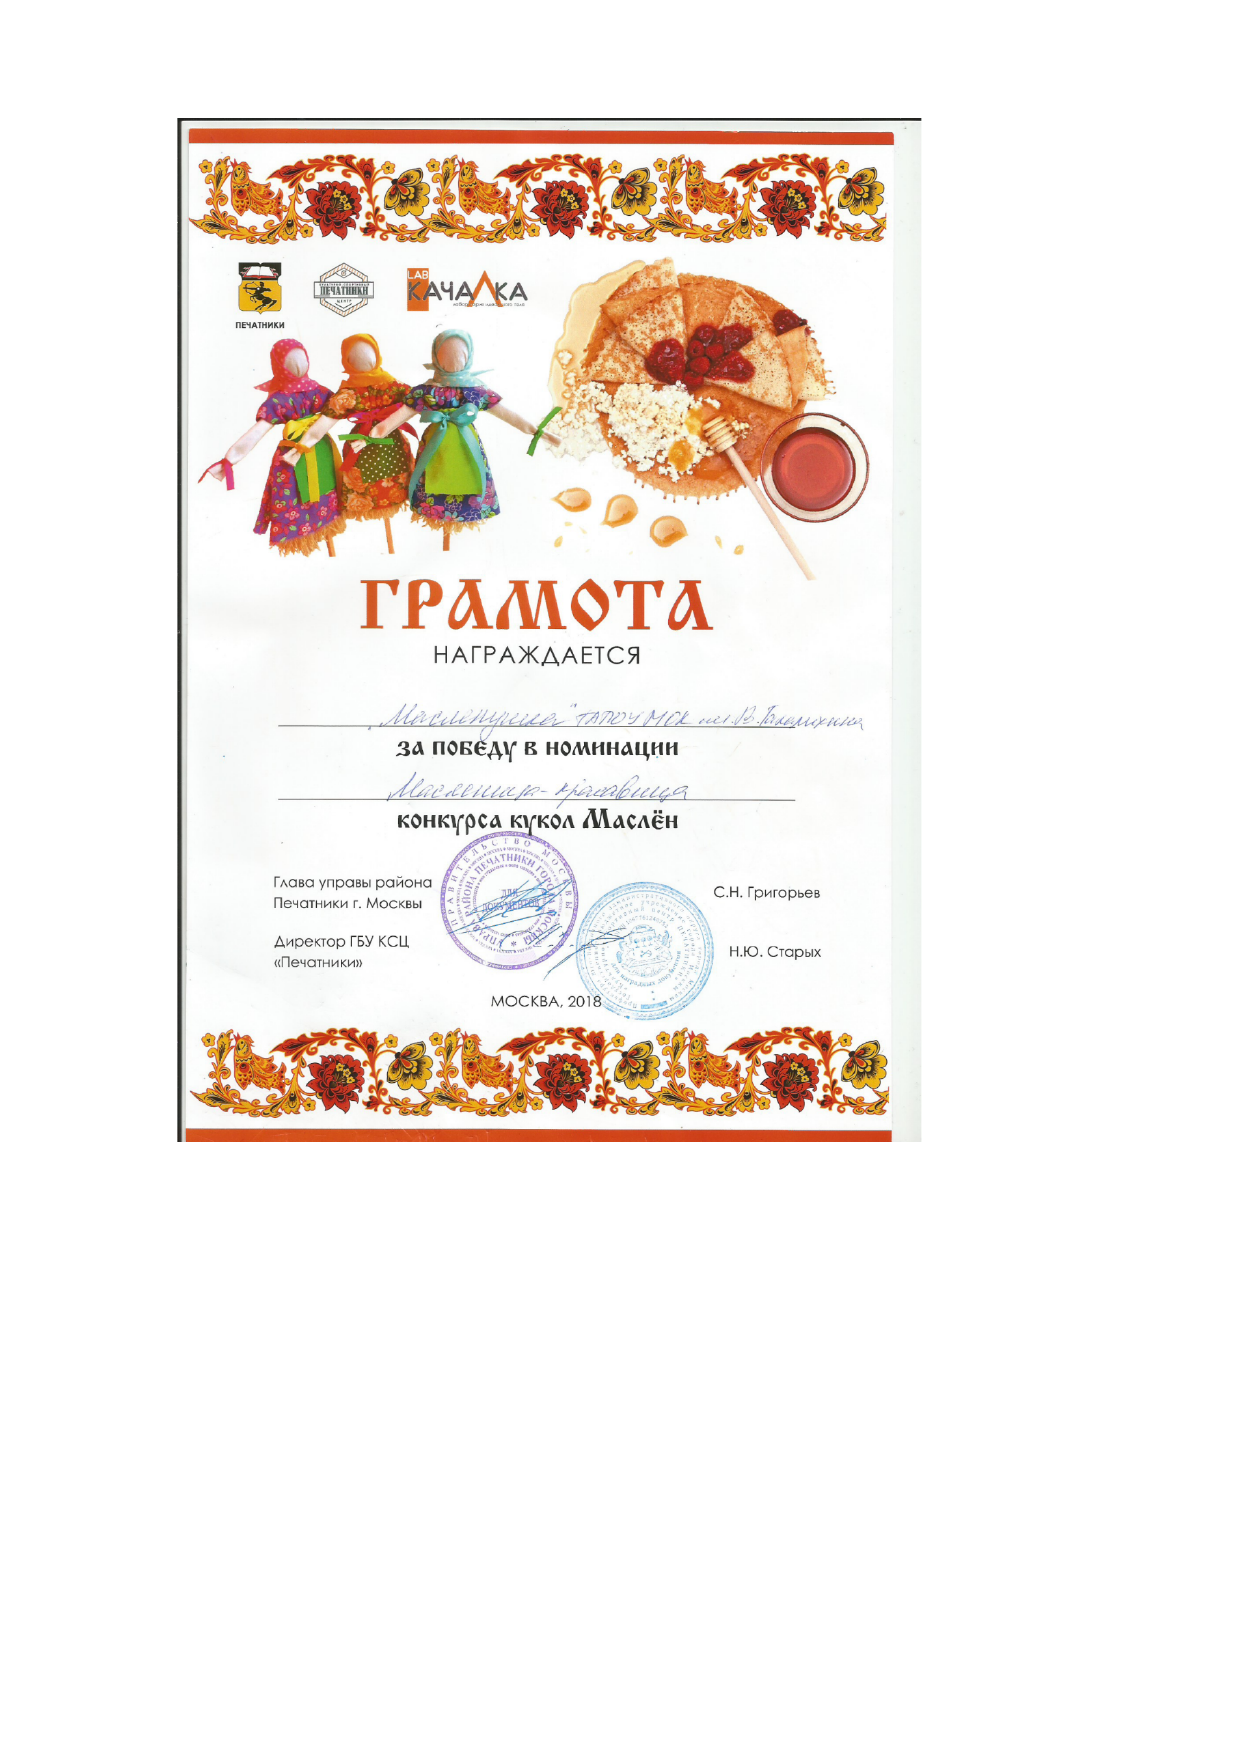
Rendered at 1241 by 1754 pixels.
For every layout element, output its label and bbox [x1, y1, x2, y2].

picture [177, 118, 922, 1142]
